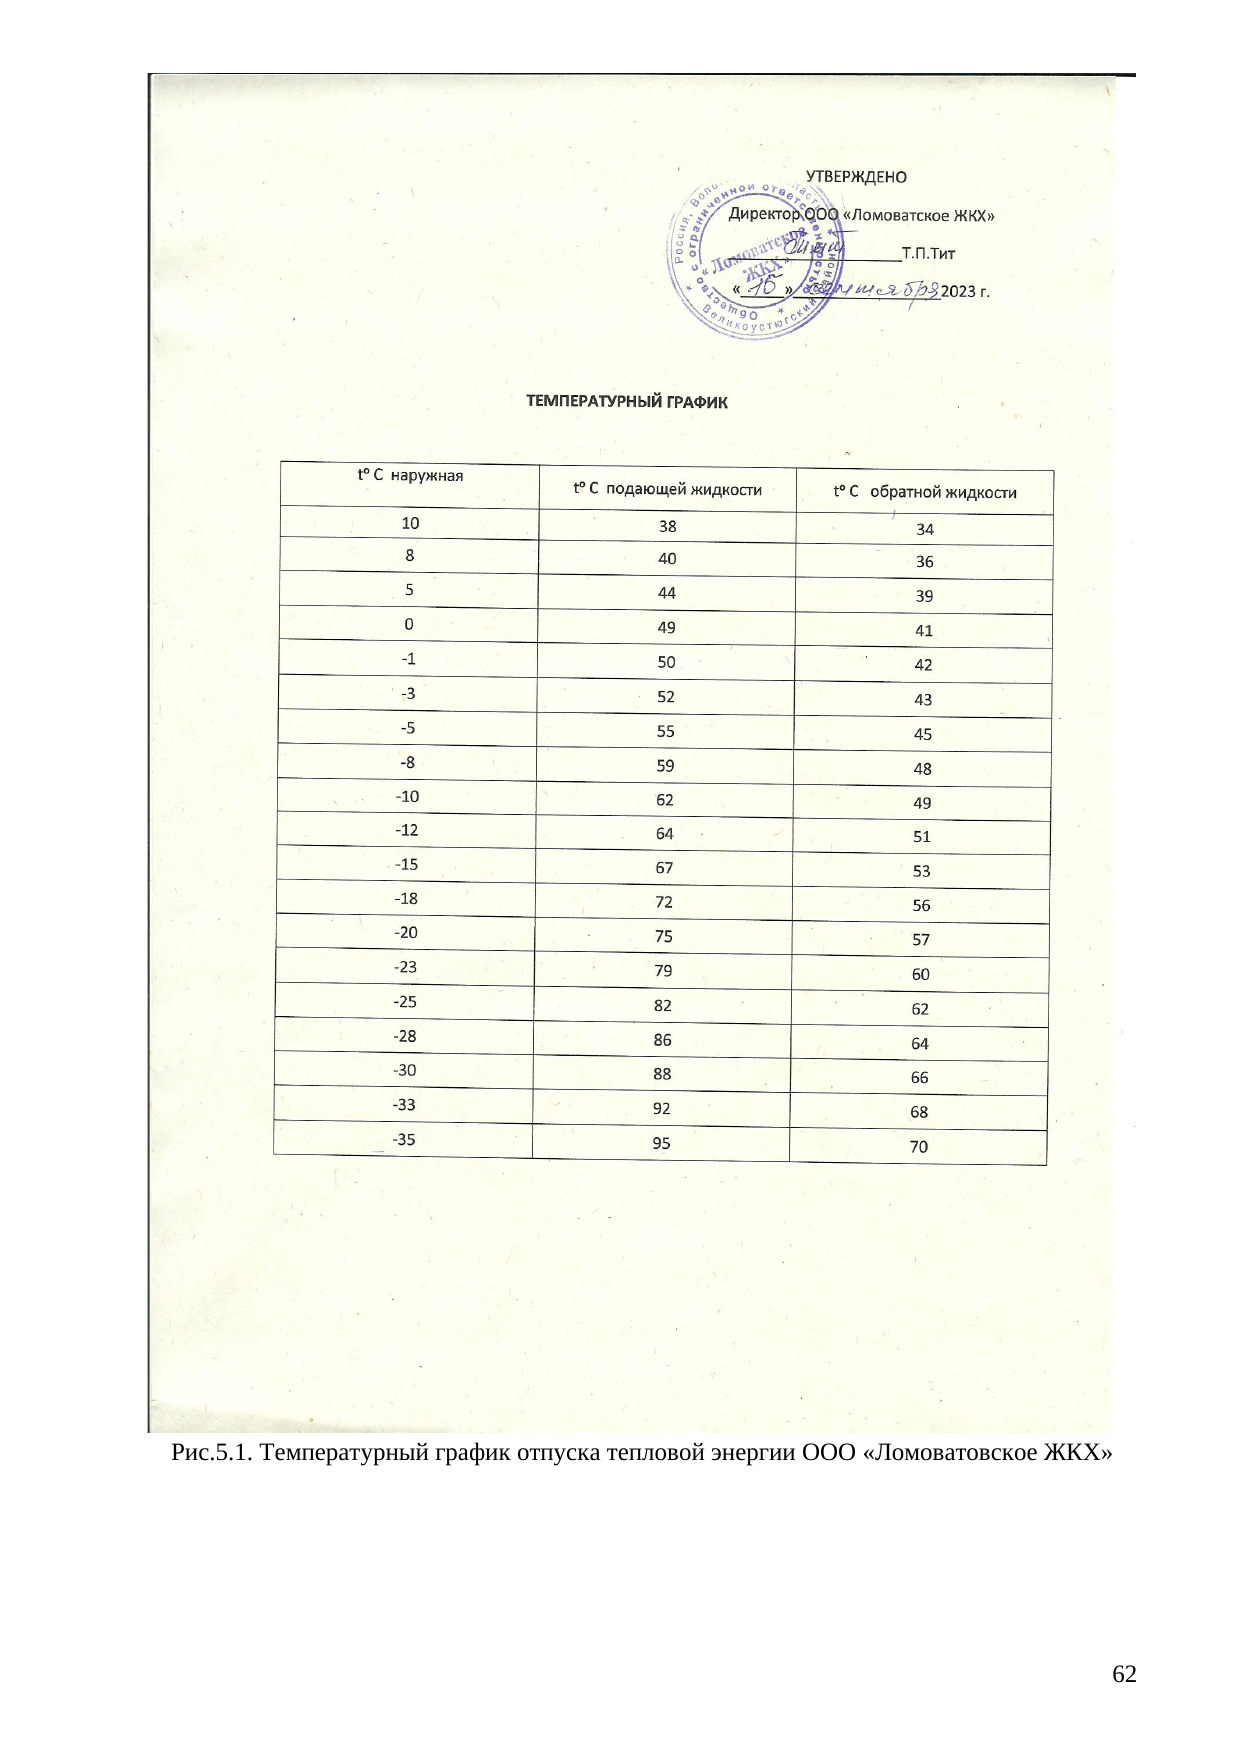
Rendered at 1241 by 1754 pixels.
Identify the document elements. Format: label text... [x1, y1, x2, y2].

text Рис.5.1. Температурный график отпуска тепловой энергии ООО «Ломоватовское ЖКХ» [148, 1437, 1137, 1466]
picture [147, 73, 1136, 1433]
